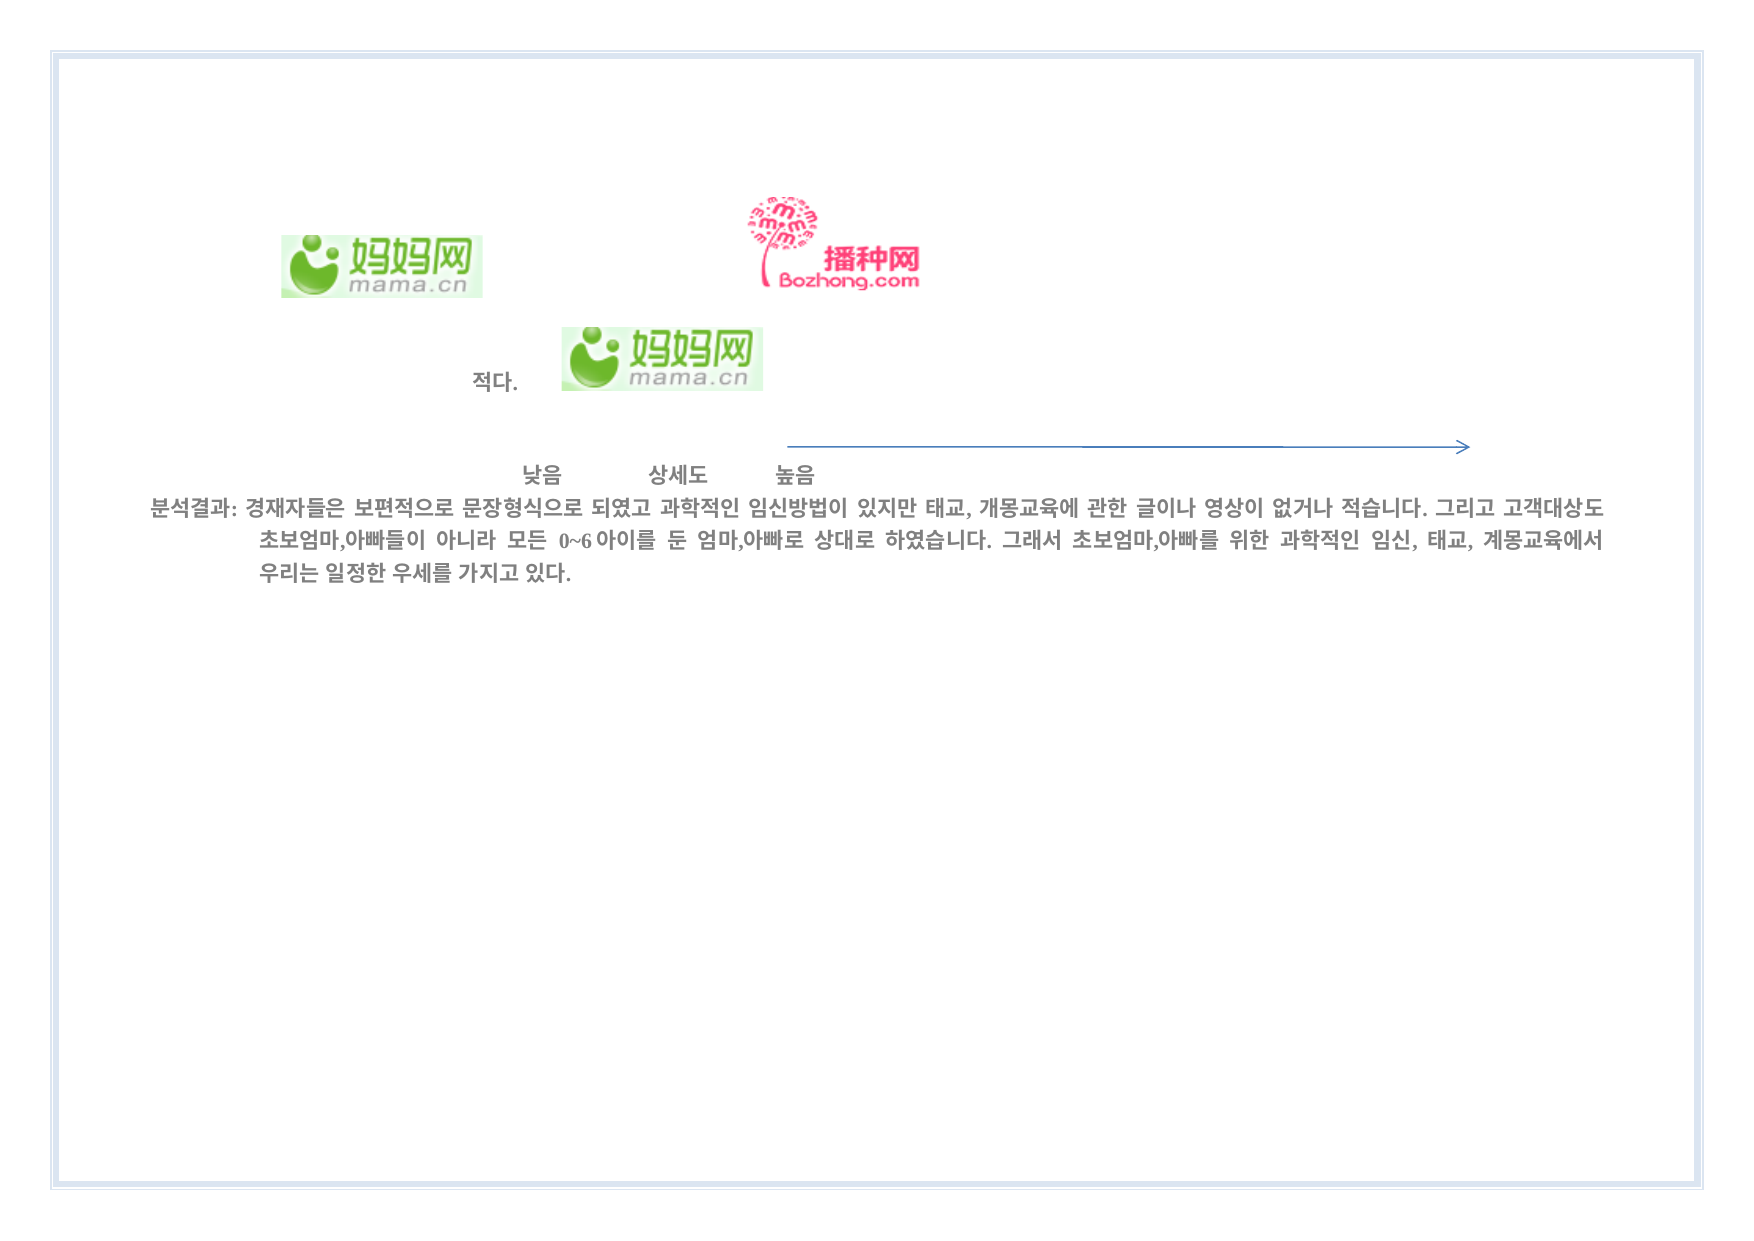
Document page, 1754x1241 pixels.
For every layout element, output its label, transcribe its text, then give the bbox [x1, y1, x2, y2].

text 낮음 상세도 높음 [150, 458, 1604, 490]
text 적다. [150, 328, 1604, 425]
text 분석결과: 경재자들은 보편적으로 문장형식으로 되였고 과학적인 임신방법이 있지만 태교, 개몽교육에 관한 글이나 영상이 없거나 적습니다. 그리고 고객대상도 초보엄마,아빠들이 아니라 모든 0~6아이를 둔 엄마,아빠로 상대로 하였습니다. 그래서 초보엄마,아빠를 위한 과학적인 임신, 태교, 계몽교육에서 우리는 일정한 우세를 가지고 있다. [150, 490, 1604, 588]
